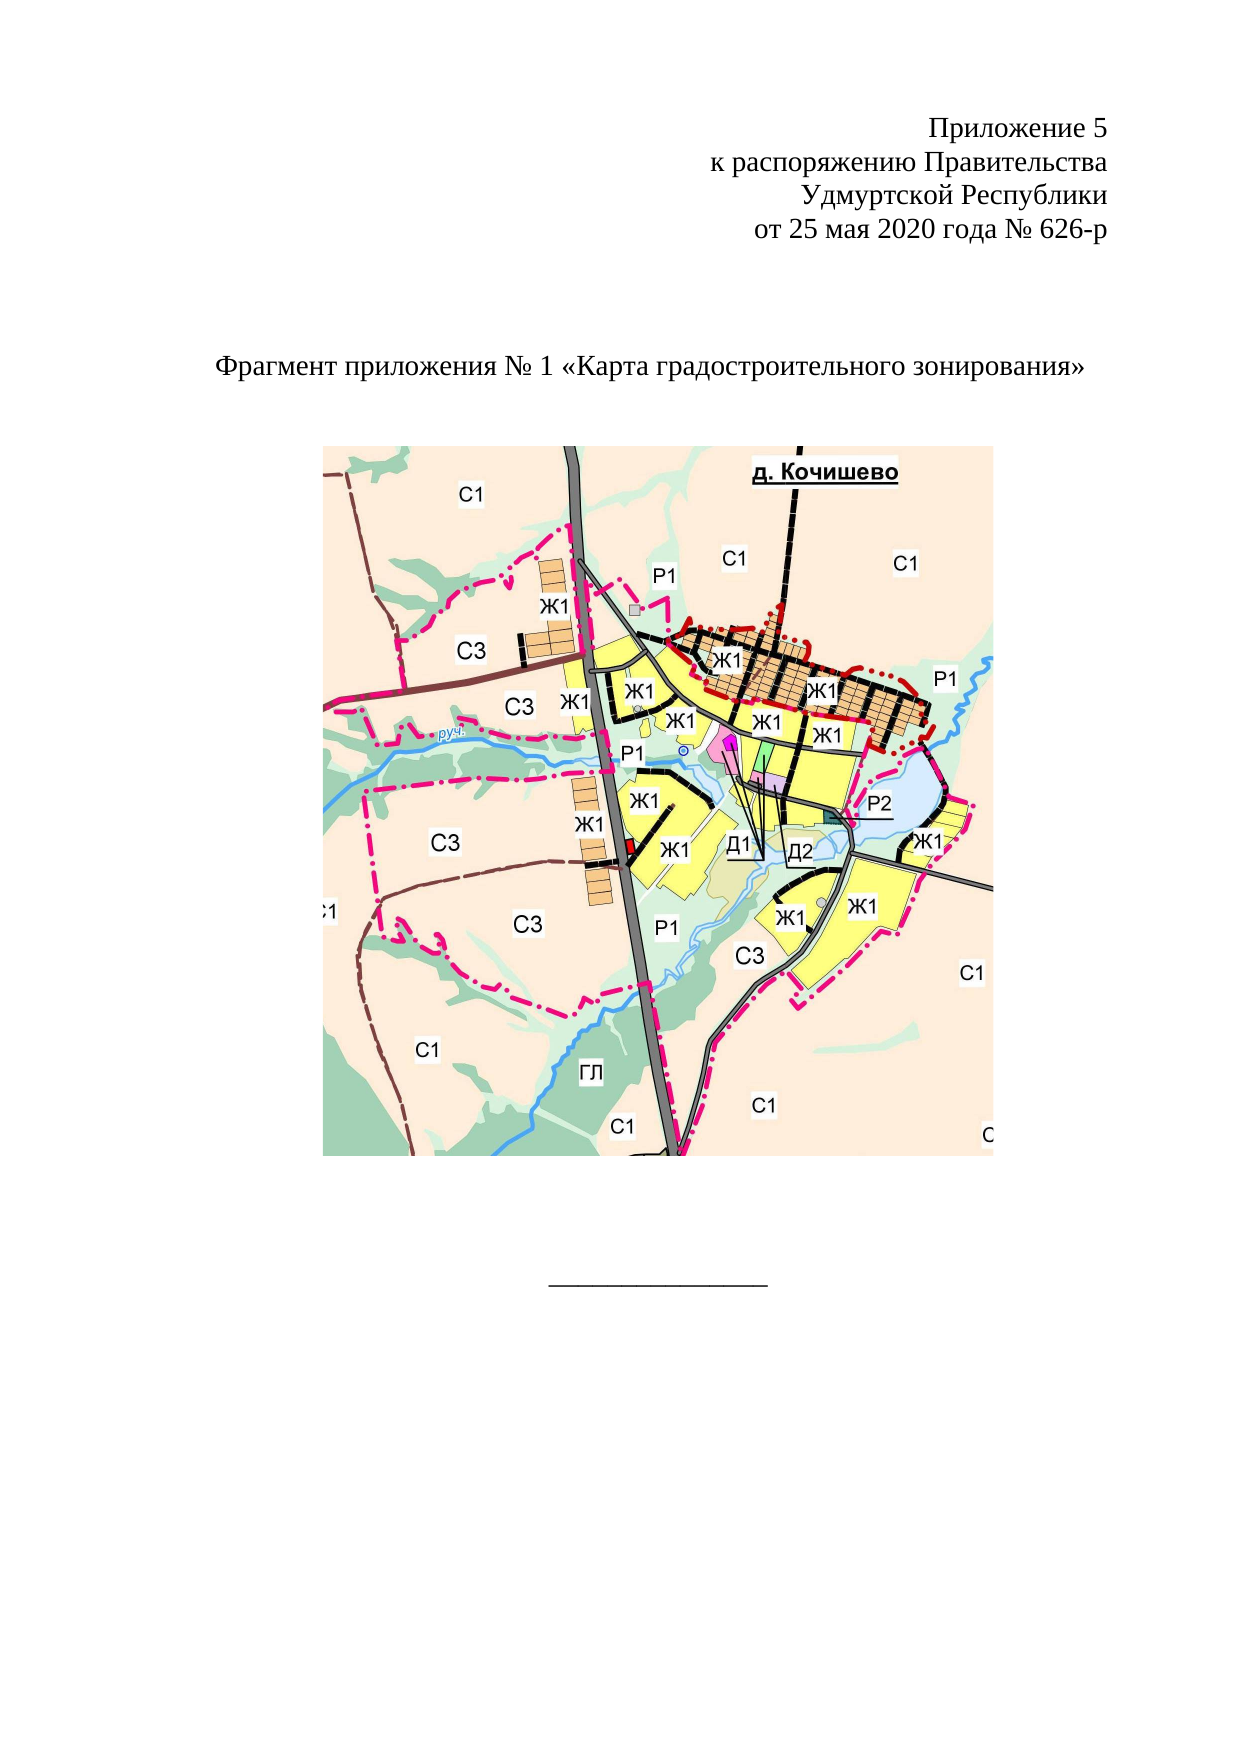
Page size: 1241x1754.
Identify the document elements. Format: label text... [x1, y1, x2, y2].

text _______________ [124, 1257, 1192, 1290]
text Фрагмент приложения № 1 «Карта градостроительного зонирования» [124, 348, 1176, 381]
picture [322, 446, 994, 1156]
